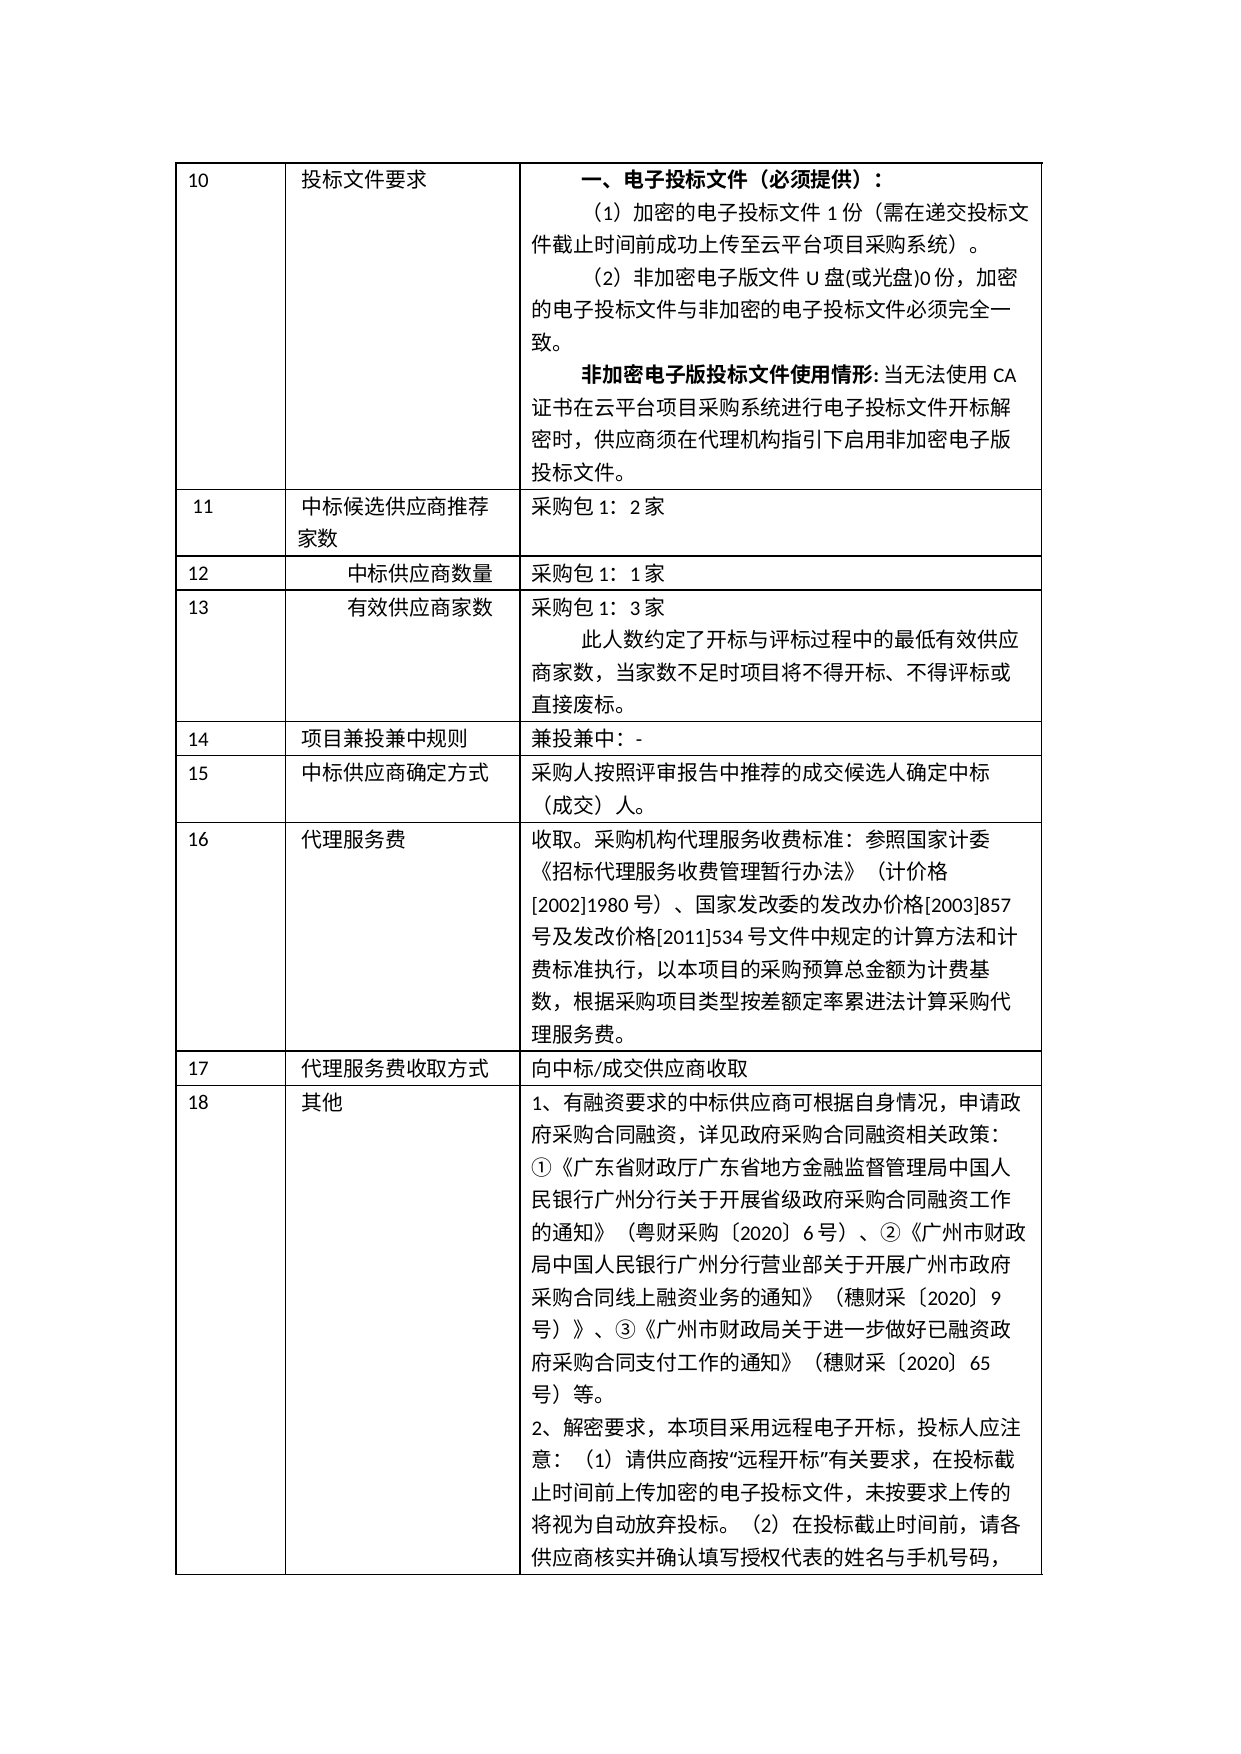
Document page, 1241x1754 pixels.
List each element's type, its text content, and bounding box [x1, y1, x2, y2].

table_cell 13 [177, 591, 285, 721]
table_cell 采购包1：3家 此人数约定了开标与评标过程中的最低有效供应商家数，当家数不足时项目将不得开标、不得评标或直接废标。 [521, 591, 1041, 721]
table_cell 有效供应商家数 [286, 591, 519, 721]
table_cell 中标供应商数量 [286, 557, 519, 589]
table_cell 代理服务费 [286, 823, 519, 1050]
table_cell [521, 1086, 1041, 1573]
table_cell 采购包1：2家 [521, 490, 1041, 555]
table_cell 向中标/成交供应商收取 [521, 1052, 1041, 1084]
table_cell 17 [177, 1052, 285, 1084]
table_cell 代理服务费收取方式 [286, 1052, 519, 1084]
table_cell 11 [177, 490, 285, 555]
table_cell 14 [177, 722, 285, 755]
table_cell 其他 [286, 1086, 519, 1573]
table_cell 项目兼投兼中规则 [286, 722, 519, 755]
table_cell 16 [177, 823, 285, 1050]
table_cell 12 [177, 557, 285, 589]
table_cell 收取。采购机构代理服务收费标准：参照国家计委《招标代理服务收费管理暂行办法》（计价格[2002]1980号）、国家发改委的发改办价格[2003]857号及发改价格[2011]534号文件中规定的计算方法和计费标准执行，以本项目的采购预算总金额为计费基数，根据采购项目类型按差额定率累进法计算采购代理服务费。 [521, 823, 1041, 1050]
table_cell 采购包1：1家 [521, 557, 1041, 589]
table_cell 一、电子投标文件（必须提供）： （1）加密的电子投标文件 1 份（需在递交投标文件截止时间前成功上传至云平台项目采购系统）。 （2）非加密电子版文件 U 盘(或光盘)0份，加密的电子投标文件与非加密的电子投标文件必须完全一致。 非加密电子版投标文件使用情形: 当无法使用 CA 证书在云平台项目采购系统进行电子投标文件开标解密时，供应商须在代理机构指引下启用非加密电子版投标文件。 [521, 164, 1041, 488]
table_cell 中标供应商确定方式 [286, 756, 519, 821]
table_cell 采购人按照评审报告中推荐的成交候选人确定中标（成交）人。 [521, 756, 1041, 821]
table_cell 10 [177, 164, 285, 488]
table_cell 投标文件要求 [286, 164, 519, 488]
table_cell 15 [177, 756, 285, 821]
table_cell 18 [177, 1086, 285, 1573]
table_cell 兼投兼中：- [521, 722, 1041, 755]
table_cell 中标候选供应商推荐家数 [286, 490, 519, 555]
